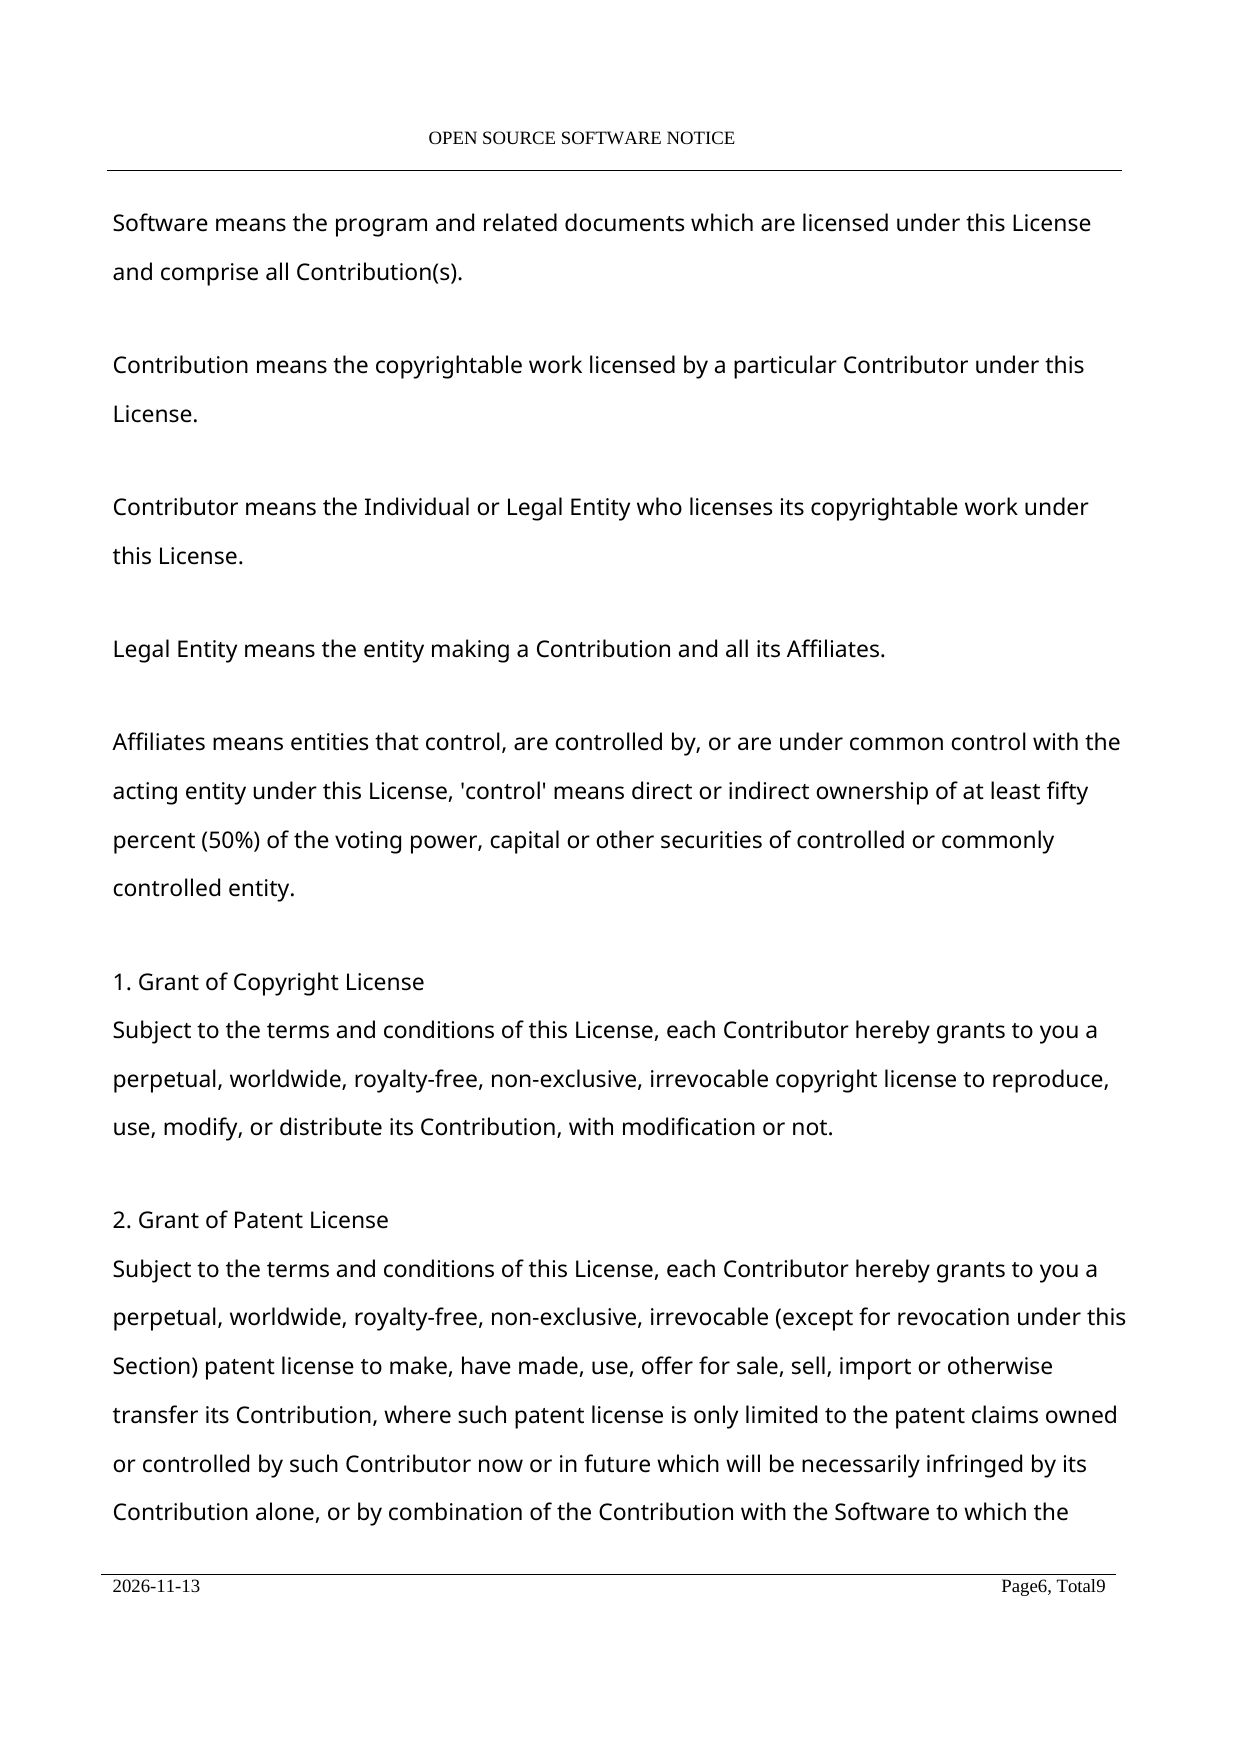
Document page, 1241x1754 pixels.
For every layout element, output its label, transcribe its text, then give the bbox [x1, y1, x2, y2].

text 1. Grant of Copyright License [112, 965, 1128, 997]
text Contributor means the Individual or Legal Entity who licenses its copyrightable work under this License. [112, 490, 1128, 572]
text 2. Grant of Patent License [112, 1204, 1128, 1236]
text Software means the program and related documents which are licensed under this License and comprise all Contribution(s). [112, 206, 1128, 288]
text Contribution means the copyrightable work licensed by a particular Contributor under this License. [112, 348, 1128, 429]
text Legal Entity means the entity making a Contribution and all its Affiliates. [112, 632, 1128, 665]
text Subject to the terms and conditions of this License, each Contributor hereby grants to you a perpetual, worldwide, royalty-free, non-exclusive, irrevocable copyright license to reproduce, use, modify, or distribute its Contribution, with modification or not. [112, 1013, 1128, 1143]
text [112, 1252, 1128, 1528]
text Affiliates means entities that control, are controlled by, or are under common control with the acting entity under this License, 'control' means direct or indirect ownership of at least fifty percent (50%) of the voting power, capital or other securities of controlled or commonly controlled entity. [112, 726, 1128, 904]
